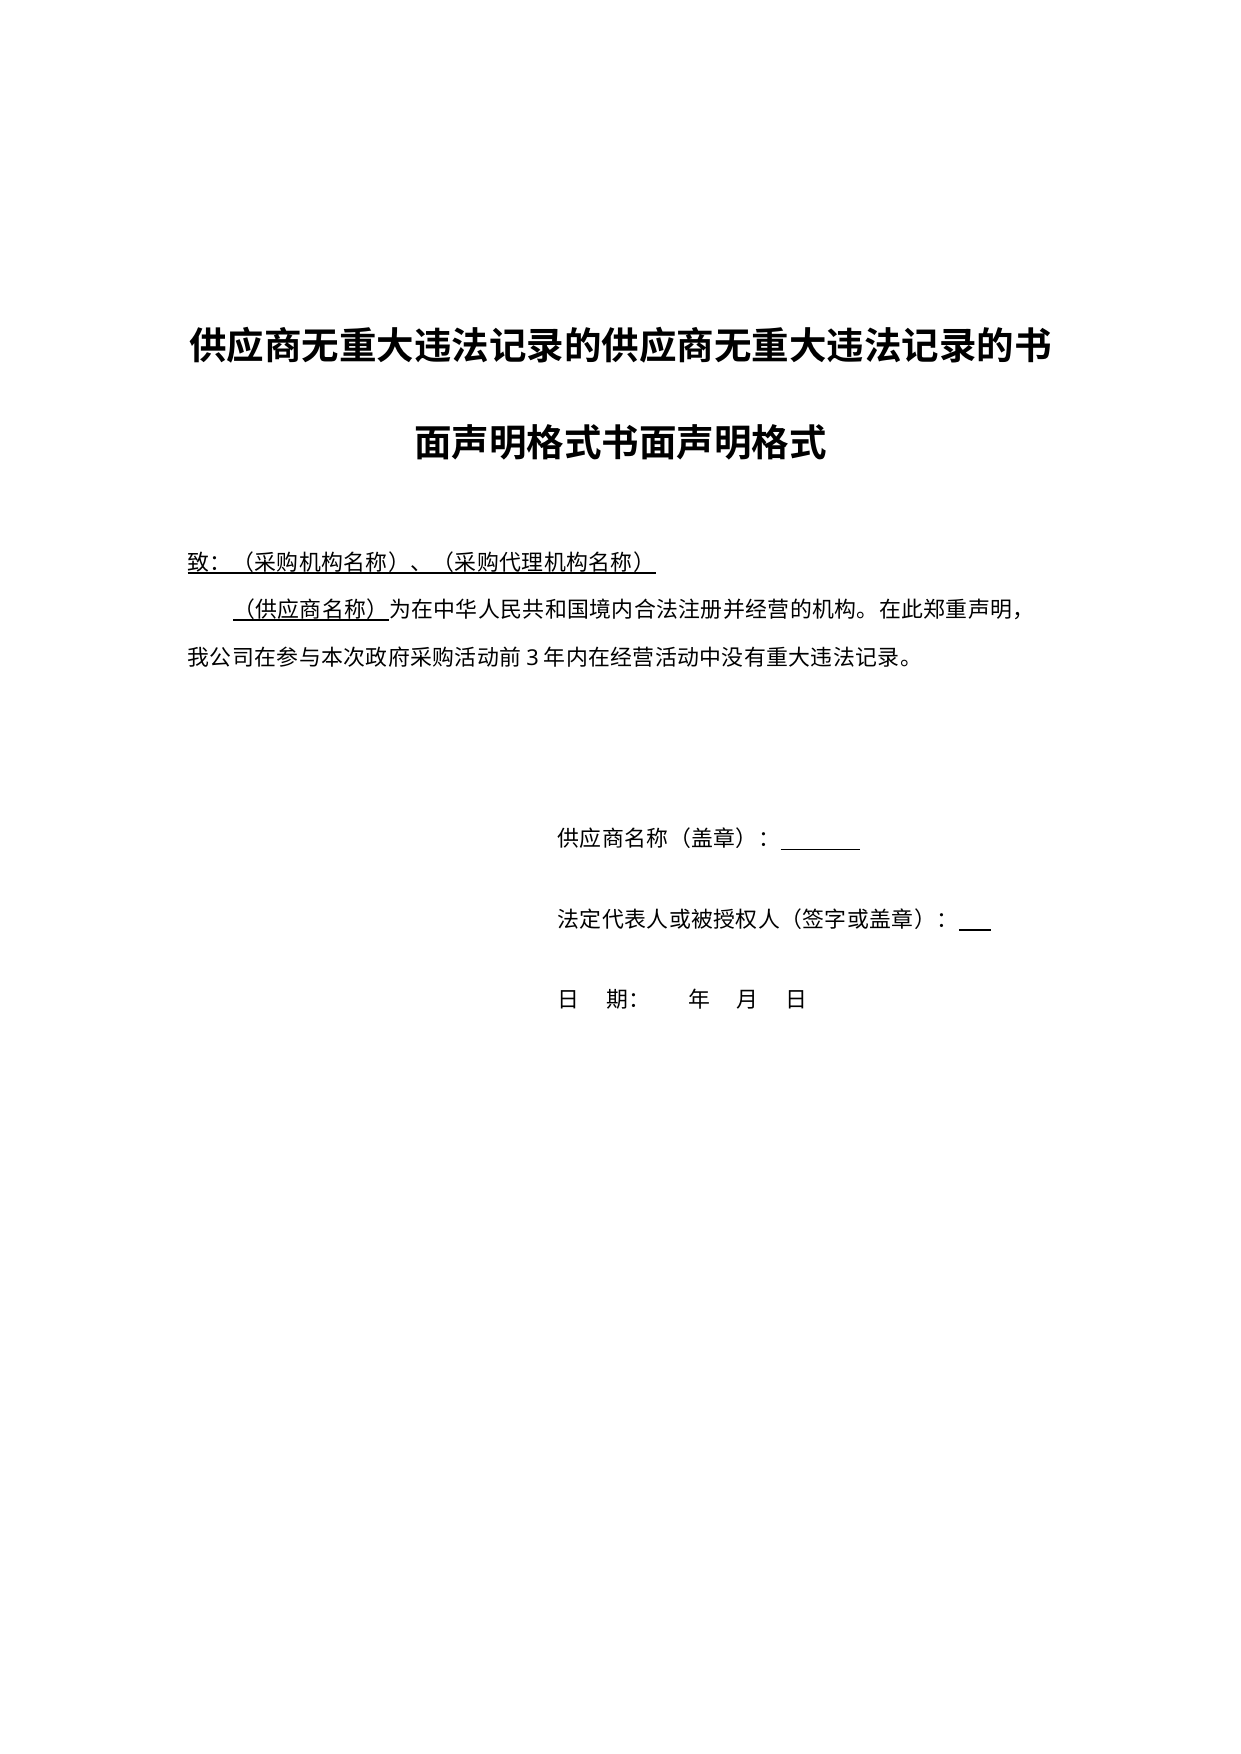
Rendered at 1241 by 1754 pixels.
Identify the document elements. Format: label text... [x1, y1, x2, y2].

text 供应商名称（盖章）： [187, 821, 1053, 853]
text 法定代表人或被授权人（签字或盖章）： [187, 901, 1053, 934]
text （供应商名称）为在中华人民共和国境内合法注册并经营的机构。在此郑重声明，我公司在参与本次政府采购活动前3年内在经营活动中没有重大违法记录。 [187, 592, 1053, 672]
text 致：（采购机构名称）、（采购代理机构名称） [187, 545, 1053, 576]
text 日 期： 年 月 日 [187, 982, 1053, 1013]
text 供应商无重大违法记录的供应商无重大违法记录的书面声明格式书面声明格式 [188, 311, 1053, 473]
